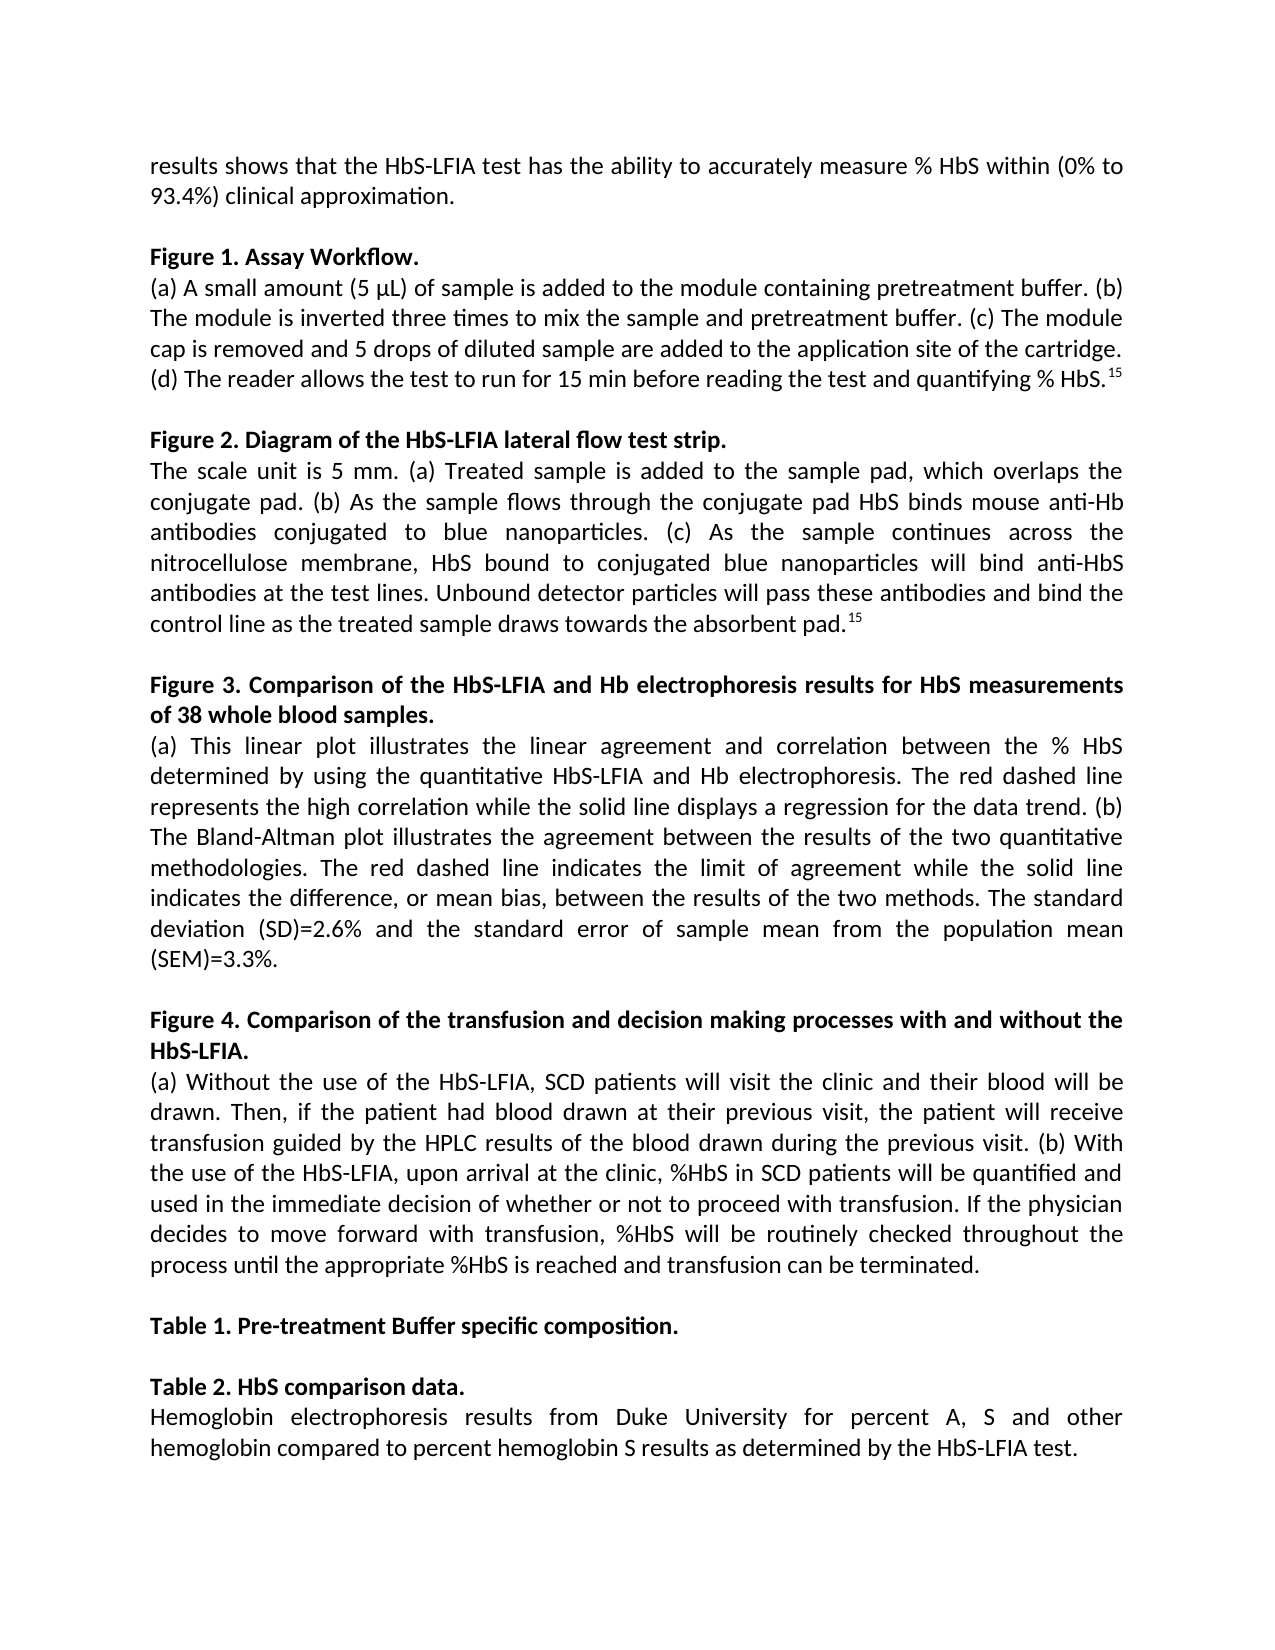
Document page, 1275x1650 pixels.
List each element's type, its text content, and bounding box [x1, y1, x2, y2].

text Figure 3. Comparison of the HbS-LFIA and Hb electrophoresis results for HbS measurements of 38 whole blood samples. [150, 669, 1125, 730]
text Figure 4. Comparison of the transfusion and decision making processes with and without the HbS-LFIA. [150, 1004, 1125, 1066]
text Table 2. HbS comparison data. [150, 1371, 1125, 1401]
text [150, 150, 1125, 211]
text The scale unit is 5 mm. (a) Treated sample is added to the sample pad, which overlaps the conjugate pad. (b) As the sample flows through the conjugate pad HbS binds mouse anti-Hb antibodies conjugated to blue nanoparticles. (c) As the sample continues across the nitrocellulose membrane, HbS bound to conjugated blue nanoparticles will bind anti-HbS antibodies at the test lines. Unbound detector particles will pass these antibodies and bind the control line as the treated sample draws towards the absorbent pad.15 [150, 455, 1125, 638]
text (a) Without the use of the HbS-LFIA, SCD patients will visit the clinic and their blood will be drawn. Then, if the patient had blood drawn at their previous visit, the patient will receive transfusion guided by the HPLC results of the blood drawn during the previous visit. (b) With the use of the HbS-LFIA, upon arrival at the clinic, %HbS in SCD patients will be quantified and used in the immediate decision of whether or not to proceed with transfusion. If the physician decides to move forward with transfusion, %HbS will be routinely checked throughout the process until the appropriate %HbS is reached and transfusion can be terminated. [150, 1066, 1125, 1279]
text Table 1. Pre-treatment Buffer specific composition. [150, 1310, 1125, 1340]
text Figure 1. Assay Workflow. [150, 242, 1125, 272]
text (a) A small amount (5 µL) of sample is added to the module containing pretreatment buffer. (b) The module is inverted three times to mix the sample and pretreatment buffer. (c) The module cap is removed and 5 drops of diluted sample are added to the application site of the cartridge. (d) The reader allows the test to run for 15 min before reading the test and quantifying % HbS.15 [150, 272, 1125, 394]
text Hemoglobin electrophoresis results from Duke University for percent A, S and other hemoglobin compared to percent hemoglobin S results as determined by the HbS-LFIA test. [150, 1401, 1125, 1462]
text Figure 2. Diagram of the HbS-LFIA lateral flow test strip. [150, 425, 1125, 455]
text (a) This linear plot illustrates the linear agreement and correlation between the % HbS determined by using the quantitative HbS-LFIA and Hb electrophoresis. The red dashed line represents the high correlation while the solid line displays a regression for the data trend. (b) The Bland-Altman plot illustrates the agreement between the results of the two quantitative methodologies. The red dashed line indicates the limit of agreement while the solid line indicates the difference, or mean bias, between the results of the two methods. The standard deviation (SD)=2.6% and the standard error of sample mean from the population mean (SEM)=3.3%. [150, 730, 1125, 974]
